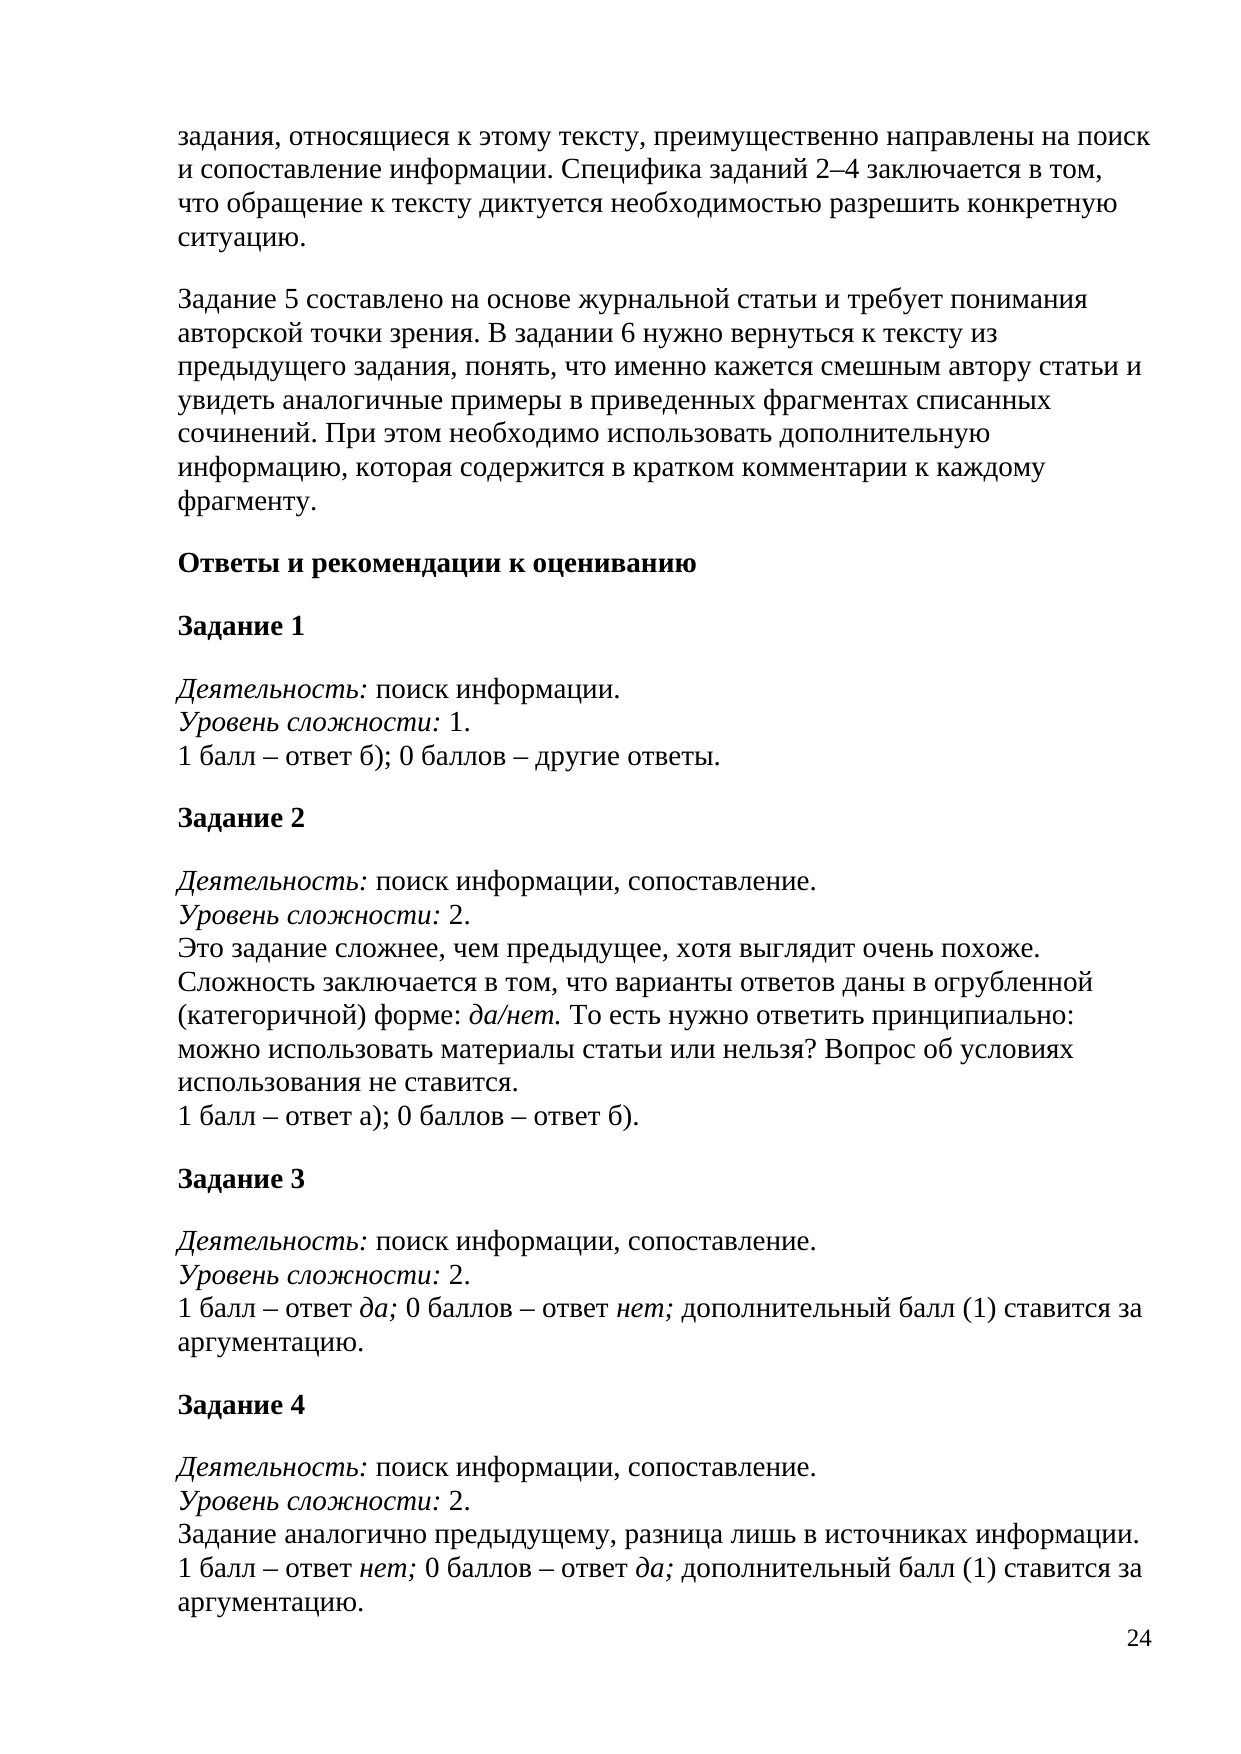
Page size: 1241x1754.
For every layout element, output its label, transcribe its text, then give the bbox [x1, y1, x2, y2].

subtitle Ответы и рекомендации к оцениванию [177, 545, 1152, 579]
text Задание 5 составлено на основе журнальной статьи и требует понимания авторской точки зрения. В задании 6 нужно вернуться к тексту из предыдущего задания, понять, что именно кажется смешным автору статьи и увидеть аналогичные примеры в приведенных фрагментах списанных сочинений. При этом необходимо использовать дополнительную информацию, которая содержится в кратком комментарии к каждому фрагменту. [177, 281, 1152, 516]
text Задание 3 [177, 1161, 1152, 1194]
text Деятельность: поиск информации, сопоставление. Уровень сложности: 2. 1 балл – ответ да; 0 баллов – ответ нет; дополнительный балл (1) ставится за аргументацию. [177, 1223, 1152, 1358]
text Задание 2 [177, 801, 1152, 834]
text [177, 118, 1152, 252]
text Задание 4 [177, 1387, 1152, 1420]
text Задание 1 [177, 608, 1152, 642]
text Деятельность: поиск информации. Уровень сложности: 1. 1 балл – ответ б); 0 баллов – другие ответы. [177, 671, 1152, 771]
text Деятельность: поиск информации, сопоставление. Уровень сложности: 2. Это задание сложнее, чем предыдущее, хотя выглядит очень похоже. Сложность заключается в том, что варианты ответов даны в огрубленной (категоричной) форме: да/нет. То есть нужно ответить принципиально: можно использовать материалы статьи или нельзя? Вопрос об условиях использования не ставится. 1 балл – ответ а); 0 баллов – ответ б). [177, 863, 1152, 1132]
text Деятельность: поиск информации, сопоставление. Уровень сложности: 2. Задание аналогично предыдущему, разница лишь в источниках информации. 1 балл – ответ нет; 0 баллов – ответ да; дополнительный балл (1) ставится за аргументацию. [177, 1449, 1152, 1617]
